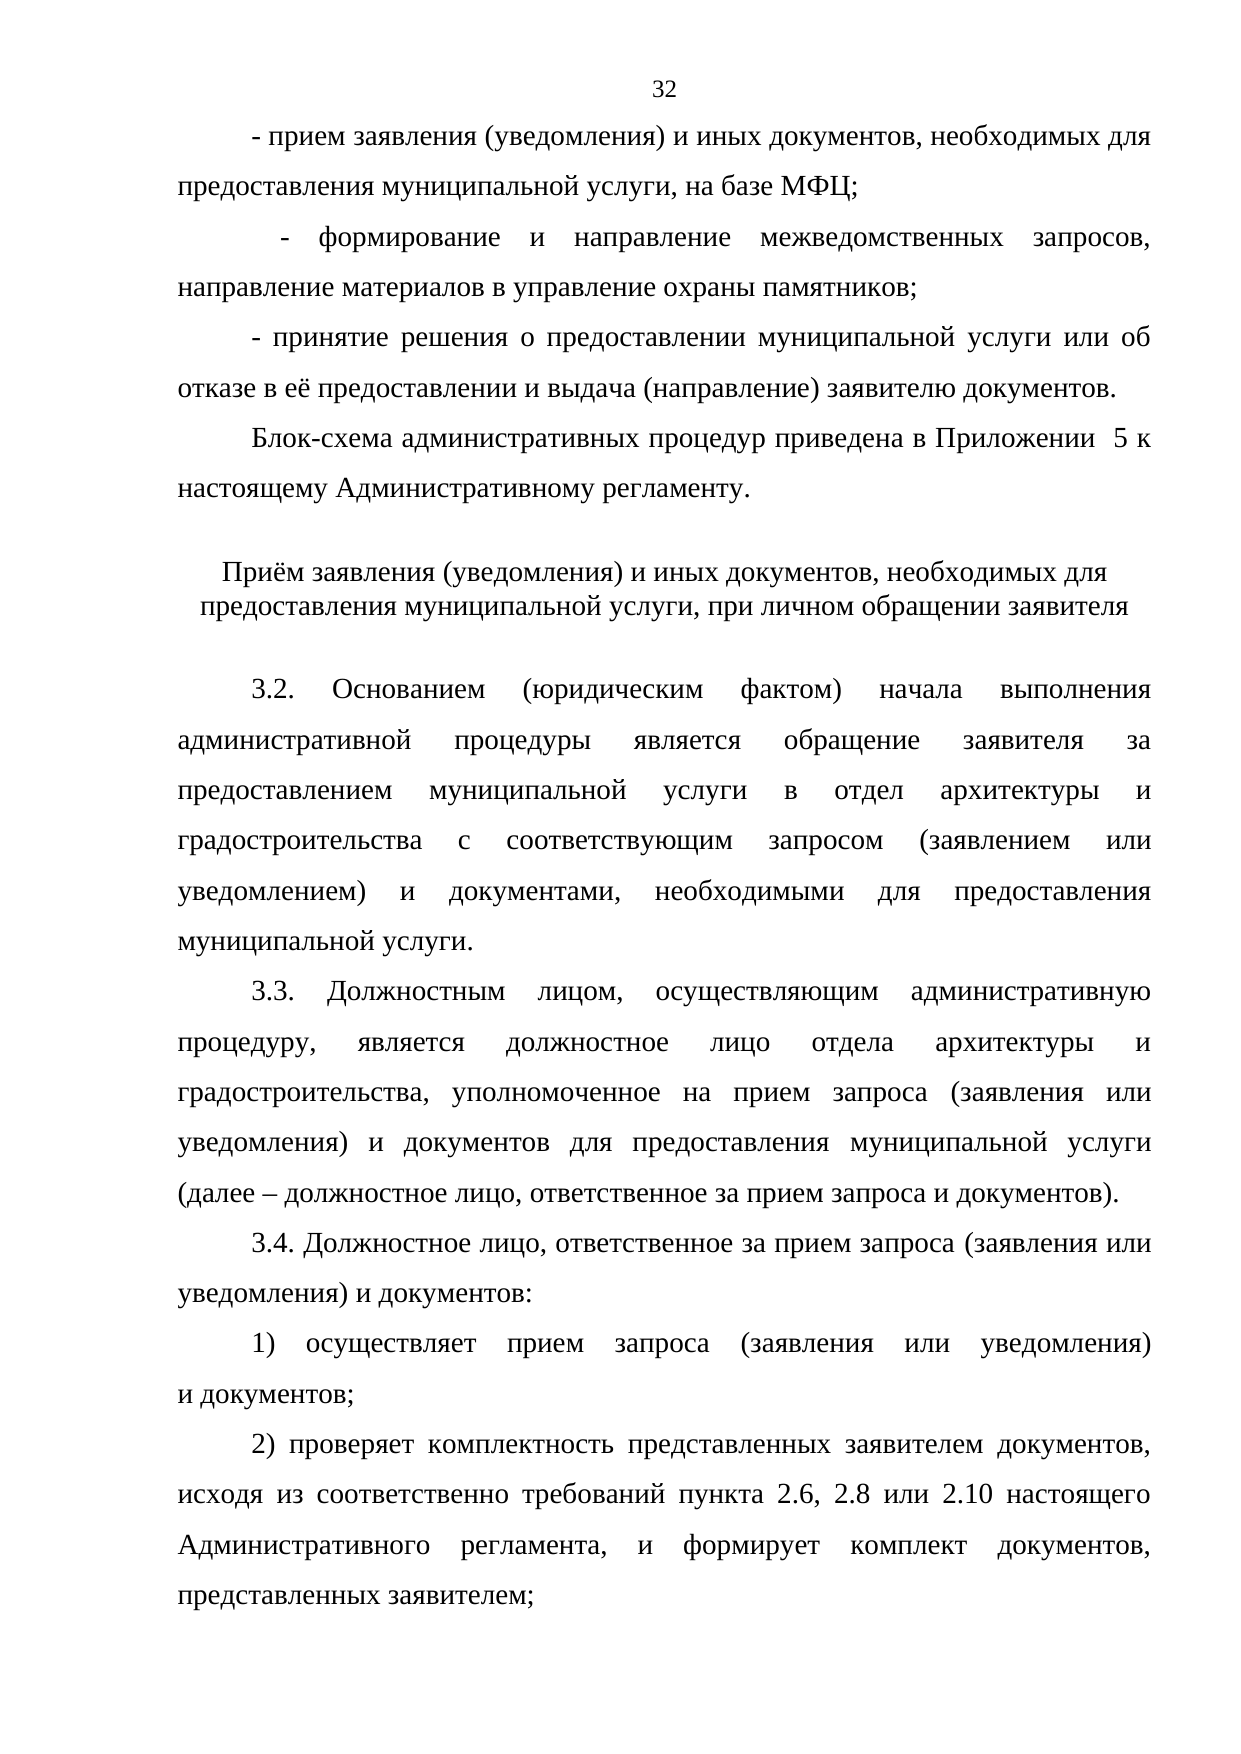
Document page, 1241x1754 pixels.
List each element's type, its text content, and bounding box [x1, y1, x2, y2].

text - принятие решения о предоставлении муниципальной услуги или об отказе в её предоставлении и выдача (направление) заявителю документов. [177, 319, 1152, 403]
text 3.2. Основанием (юридическим фактом) начала выполнения административной процедуры является обращение заявителя за предоставлением муниципальной услуги в отдел архитектуры и градостроительства с соответствующим запросом (заявлением или уведомлением) и документами, необходимыми для предоставления муниципальной услуги. [177, 672, 1152, 957]
text Блок-схема административных процедур приведена в Приложении 5 к настоящему Административному регламенту. [177, 420, 1152, 504]
text 3.4. Должностное лицо, ответственное за прием запроса (заявления или уведомления) и документов: [177, 1225, 1152, 1309]
text 3.3. Должностным лицом, осуществляющим административную процедуру, является должностное лицо отдела архитектуры и градостроительства, уполномоченное на прием запроса (заявления или уведомления) и документов для предоставления муниципальной услуги (далее – должностное лицо, ответственное за прием запроса и документов). [177, 973, 1152, 1208]
text 2) проверяет комплектность представленных заявителем документов, исходя из соответственно требований пункта 2.6, 2.8 или 2.10 настоящего Административного регламента, и формирует комплект документов, представленных заявителем; [177, 1426, 1152, 1611]
text 1) осуществляет прием запроса (заявления или уведомления) и документов; [177, 1326, 1152, 1409]
text - прием заявления (уведомления) и иных документов, необходимых для предоставления муниципальной услуги, на базе МФЦ; [177, 118, 1152, 202]
text Приём заявления (уведомления) и иных документов, необходимых для предоставления муниципальной услуги, при личном обращении заявителя [177, 554, 1152, 621]
text - формирование и направление межведомственных запросов, направление материалов в управление охраны памятников; [177, 219, 1152, 303]
